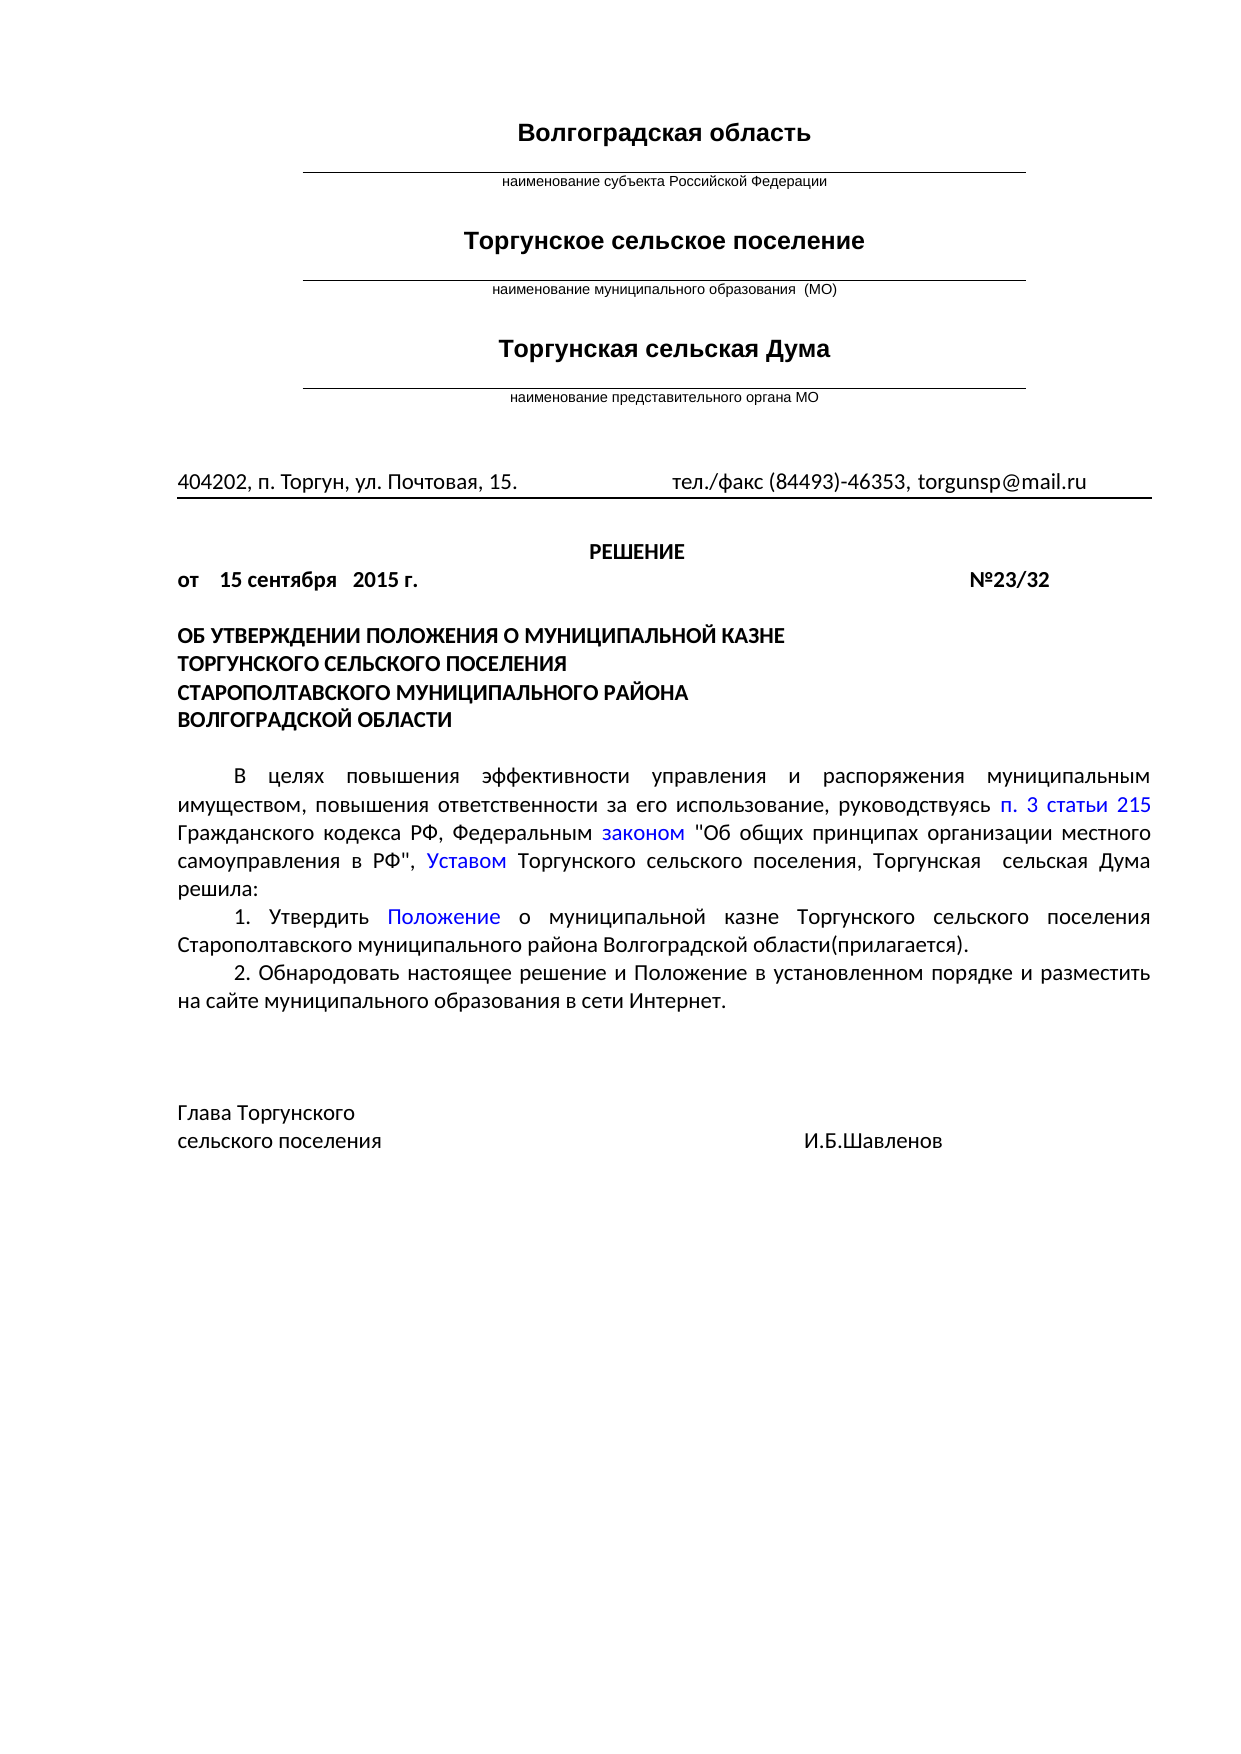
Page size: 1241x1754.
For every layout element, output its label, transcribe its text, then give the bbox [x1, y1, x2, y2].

table_cell Торгунская сельская Дума [303, 334, 1026, 387]
text ВОЛГОГРАДСКОЙ ОБЛАСТИ [177, 706, 1152, 734]
text 2. Обнародовать настоящее решение и Положение в установленном порядке и разместить на сайте муниципального образования в сети Интернет. [177, 958, 1152, 1014]
text Глава Торгунского [177, 1098, 1152, 1126]
text ТОРГУНСКОГО СЕЛЬСКОГО ПОСЕЛЕНИЯ [177, 649, 1152, 678]
text РЕШЕНИЕ [177, 537, 1152, 566]
table_cell наименование субъекта Российской Федерации [303, 173, 1026, 226]
text В целях повышения эффективности управления и распоряжения муниципальным имуществом, повышения ответственности за его использование, руководствуясь п. 3 статьи 215 Гражданского кодекса РФ, Федеральным законом "Об общих принципах организации местного самоуправления в РФ", Уставом Торгунского сельского поселения, Торгунская сельская Дума решила: [177, 762, 1152, 902]
text СТАРОПОЛТАВСКОГО МУНИЦИПАЛЬНОГО РАЙОНА [177, 678, 1152, 706]
table_cell наименование представительного органа МО [303, 389, 1026, 442]
text сельского поселения И.Б.Шавленов [177, 1126, 1152, 1154]
table_header Волгоградская область [303, 118, 1026, 172]
text 404202, п. Торгун, ул. Почтовая, 15. тел./факс (84493)-46353, torgunsp@mail.ru [177, 467, 1152, 497]
text ОБ УТВЕРЖДЕНИИ ПОЛОЖЕНИЯ О МУНИЦИПАЛЬНОЙ КАЗНЕ [177, 622, 1152, 649]
text 1. Утвердить Положение о муниципальной казне Торгунского сельского поселения Старополтавского муниципального района Волгоградской области(прилагается). [177, 902, 1152, 958]
table_cell наименование муниципального образования (МО) [303, 281, 1026, 334]
text от 15 сентября 2015 г. №23/32 [177, 566, 1152, 593]
table_cell Торгунское сельское поселение [303, 226, 1026, 279]
